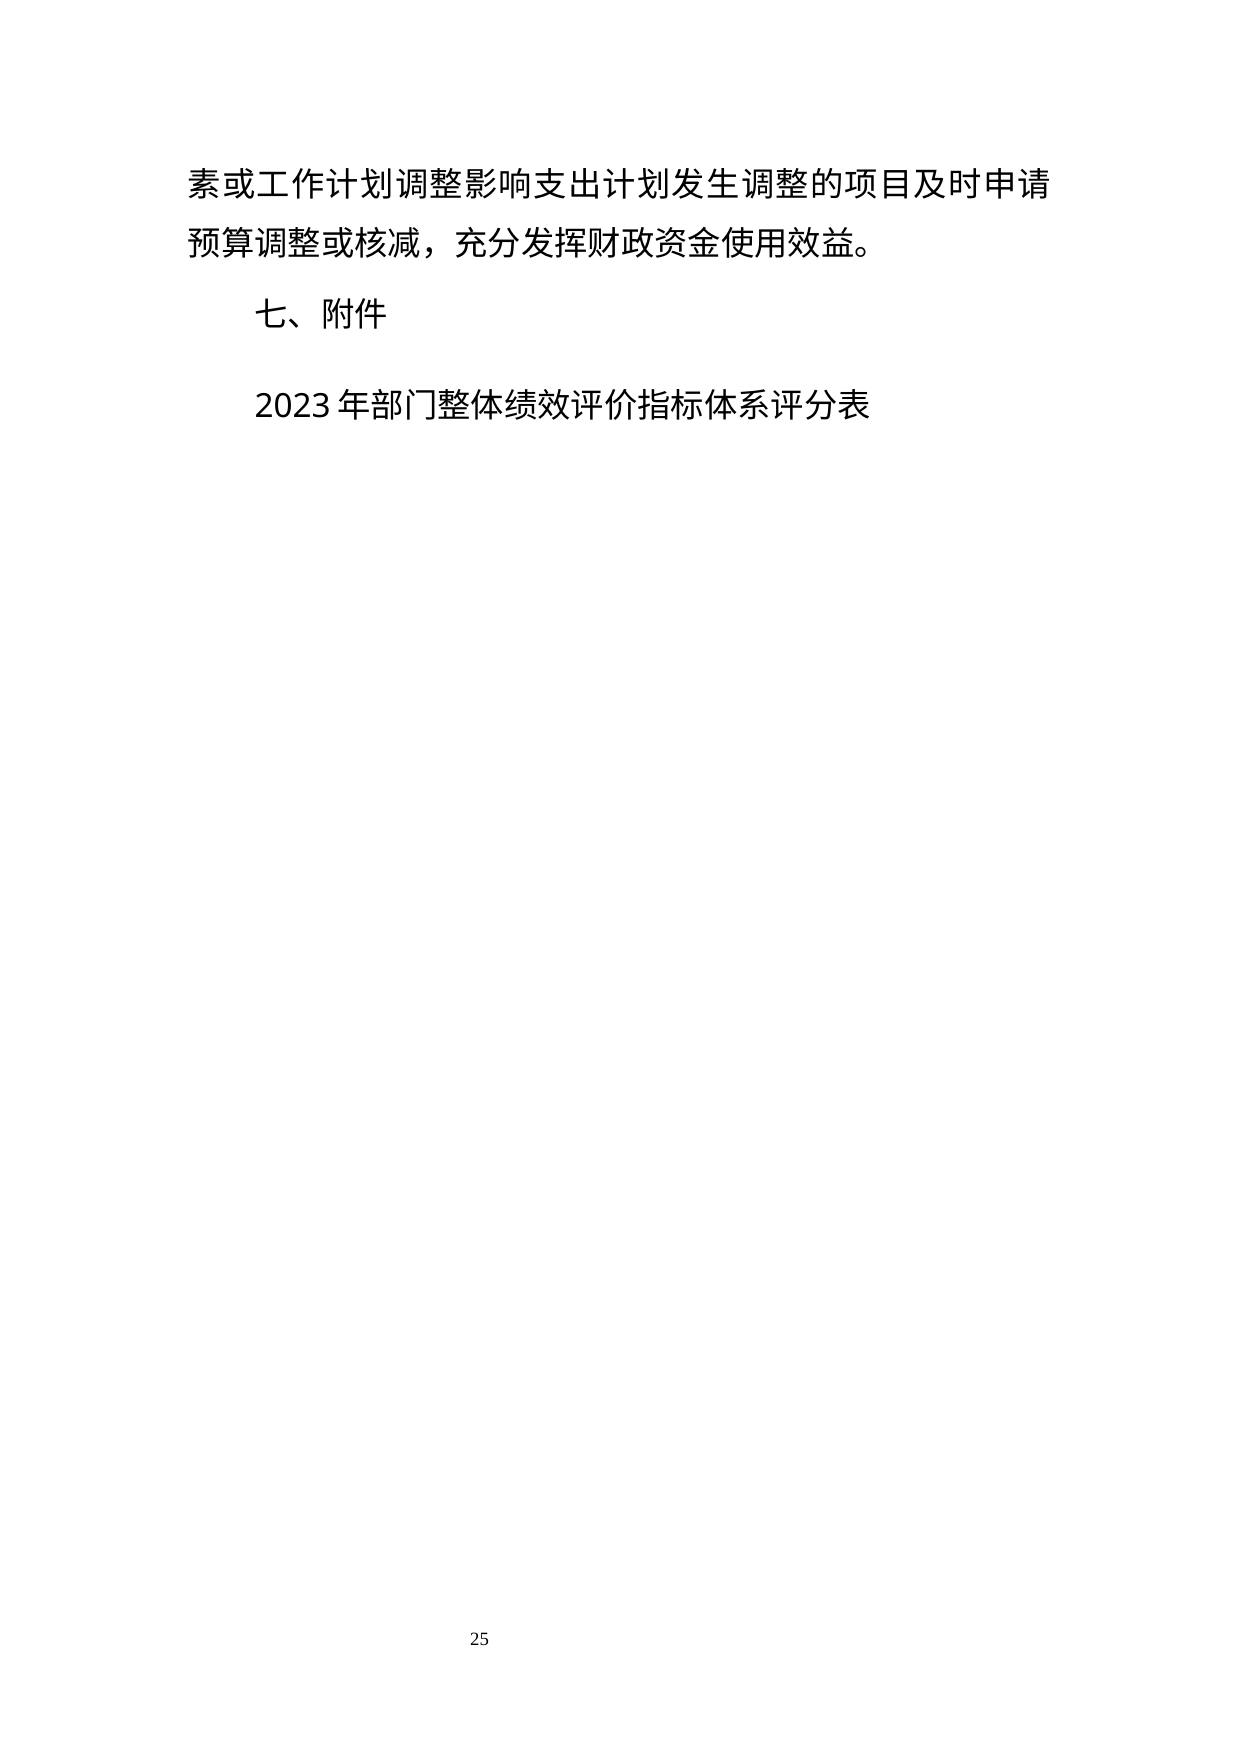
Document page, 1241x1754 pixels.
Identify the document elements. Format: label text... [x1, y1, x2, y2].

subtitle 七、附件 [187, 267, 1053, 357]
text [187, 150, 1053, 267]
text 2023年部门整体绩效评价指标体系评分表 [187, 357, 1053, 448]
